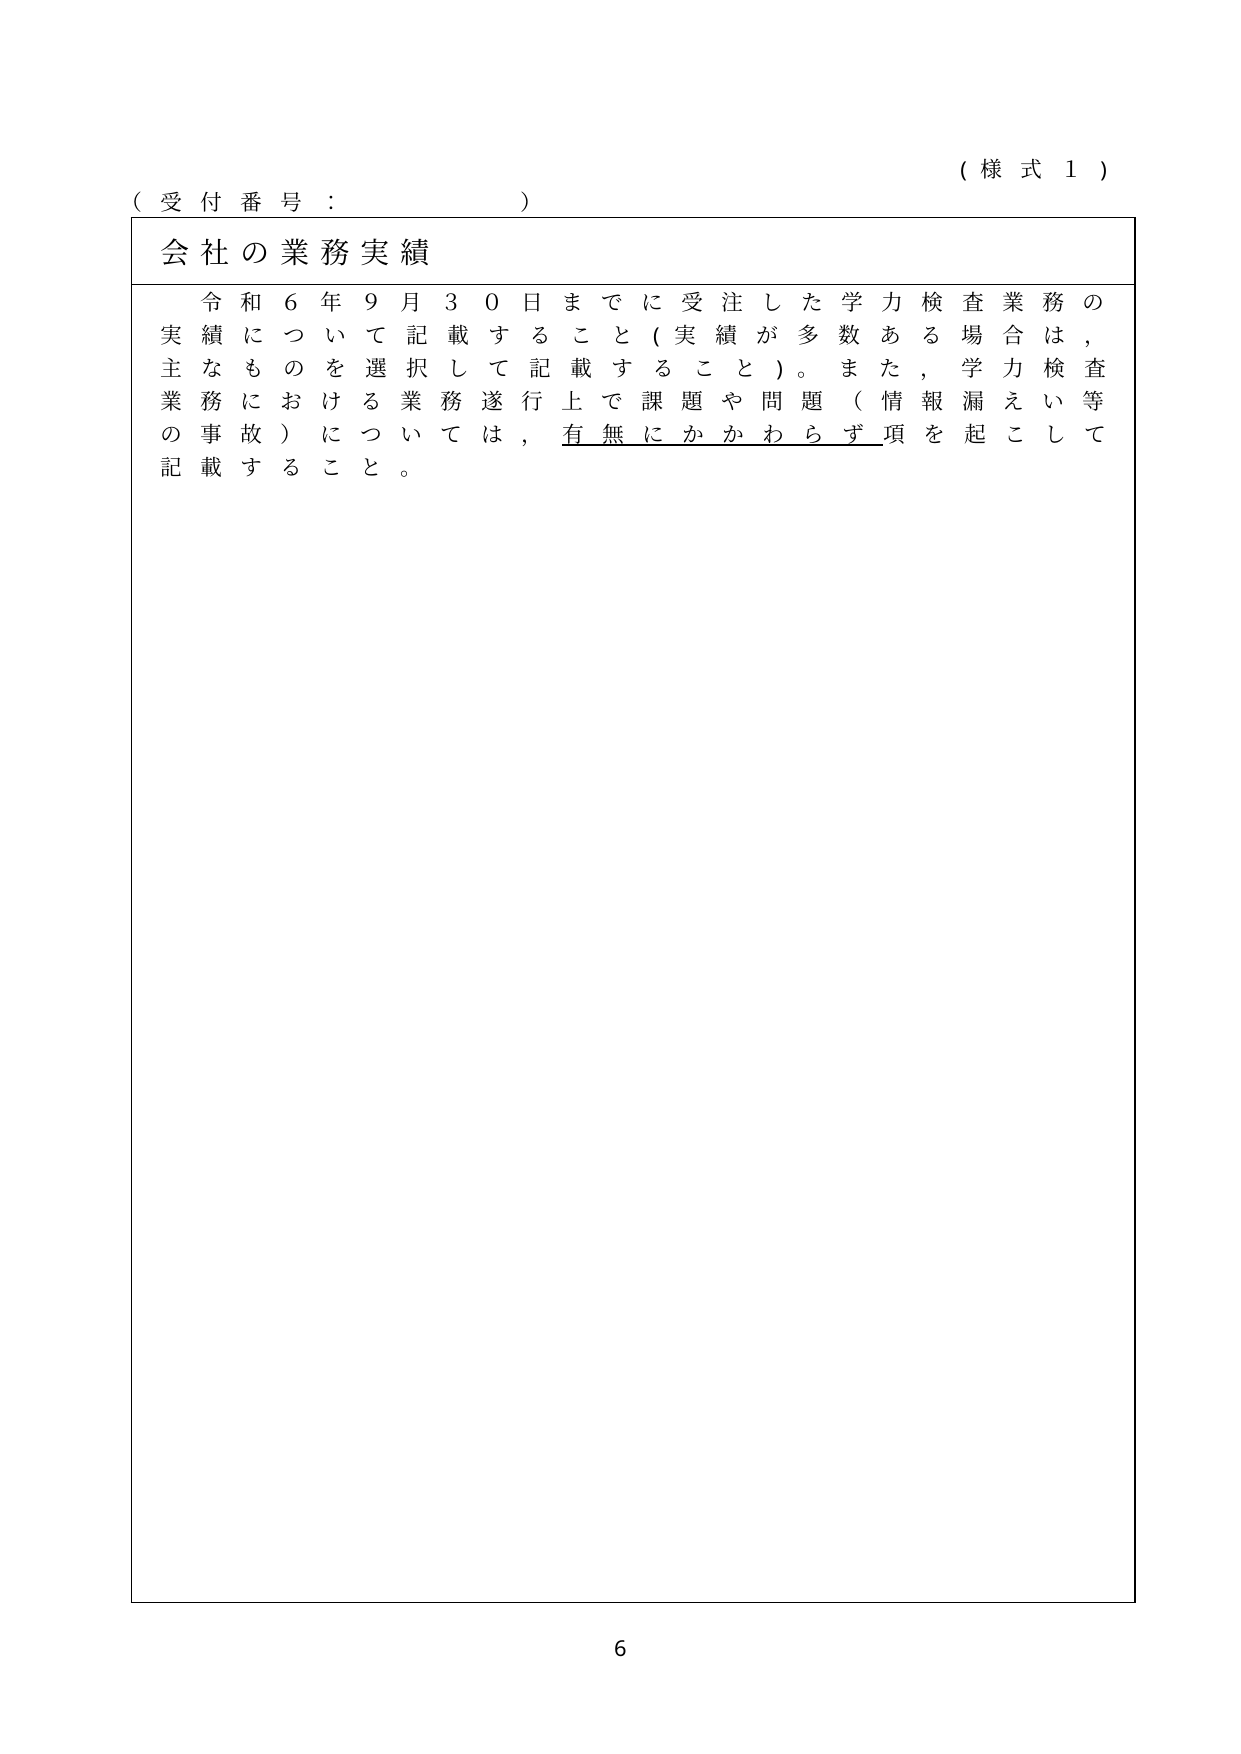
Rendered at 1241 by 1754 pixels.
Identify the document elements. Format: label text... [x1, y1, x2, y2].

text (様式１) [120, 118, 1120, 184]
text （受付番号： ） [120, 184, 1120, 217]
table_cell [132, 285, 1134, 1602]
table_header 会社の業務実績 [132, 218, 1134, 284]
